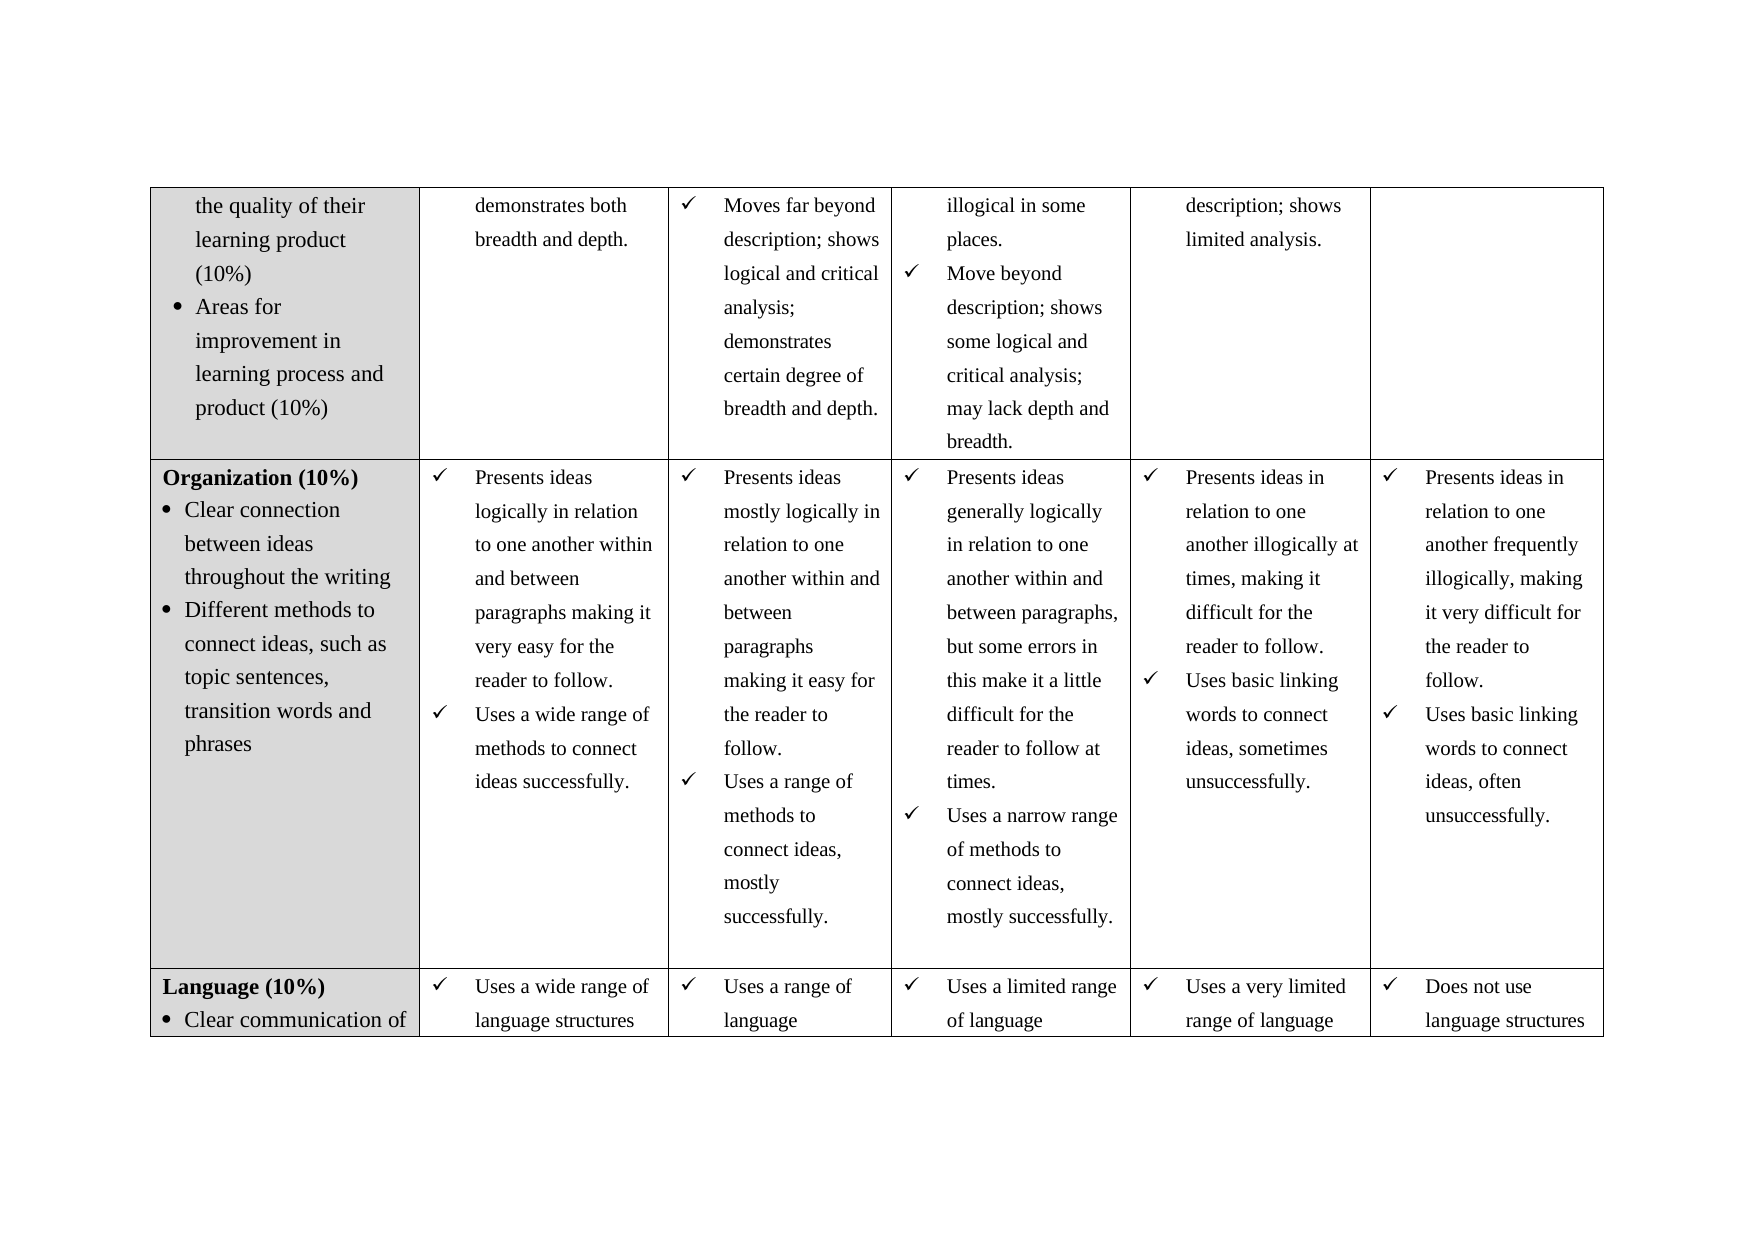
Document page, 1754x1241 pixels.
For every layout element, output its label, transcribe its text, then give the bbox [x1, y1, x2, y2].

table_cell Presents ideas in relation to one another illogically at times, making it difficult for the reader to follow. Uses basic linking words to connect ideas, sometimes unsuccessfully. [1131, 460, 1370, 968]
table_header the quality of their learning product (10%) Areas for improvement in learning process and product (10%) [151, 188, 419, 459]
table_header illogical in some places. Move beyond description; shows some logical and critical analysis; may lack depth and breadth. [892, 188, 1130, 459]
table_header [1371, 188, 1603, 459]
table_header Moves far beyond description; shows logical and critical analysis; demonstrates certain degree of breadth and depth. [669, 188, 891, 459]
table_cell Uses a limited range of language [892, 969, 1130, 1036]
table_cell Does not use language structures [1371, 969, 1603, 1036]
table_cell Presents ideas in relation to one another frequently illogically, making it very difficult for the reader to follow. Uses basic linking words to connect ideas, often unsuccessfully. [1371, 460, 1603, 968]
table_cell Uses a very limited range of language [1131, 969, 1370, 1036]
table_cell Organization (10%) Clear connection between ideas throughout the writing Different methods to connect ideas, such as topic sentences, transition words and phrases [151, 460, 419, 968]
table_cell Uses a wide range of language structures [420, 969, 668, 1036]
table_header description; shows limited analysis. [1131, 188, 1370, 459]
table_cell Presents ideas logically in relation to one another within and between paragraphs making it very easy for the reader to follow. Uses a wide range of methods to connect ideas successfully. [420, 460, 668, 968]
table_cell Presents ideas mostly logically in relation to one another within and between paragraphs making it easy for the reader to follow. Uses a range of methods to connect ideas, mostly successfully. [669, 460, 891, 968]
table_cell Presents ideas generally logically in relation to one another within and between paragraphs, but some errors in this make it a little difficult for the reader to follow at times. Uses a narrow range of methods to connect ideas, mostly successfully. [892, 460, 1130, 968]
table_cell Uses a range of language [669, 969, 891, 1036]
table_header demonstrates both breadth and depth. [420, 188, 668, 459]
table_cell Language (10%) Clear communication of [151, 969, 419, 1036]
